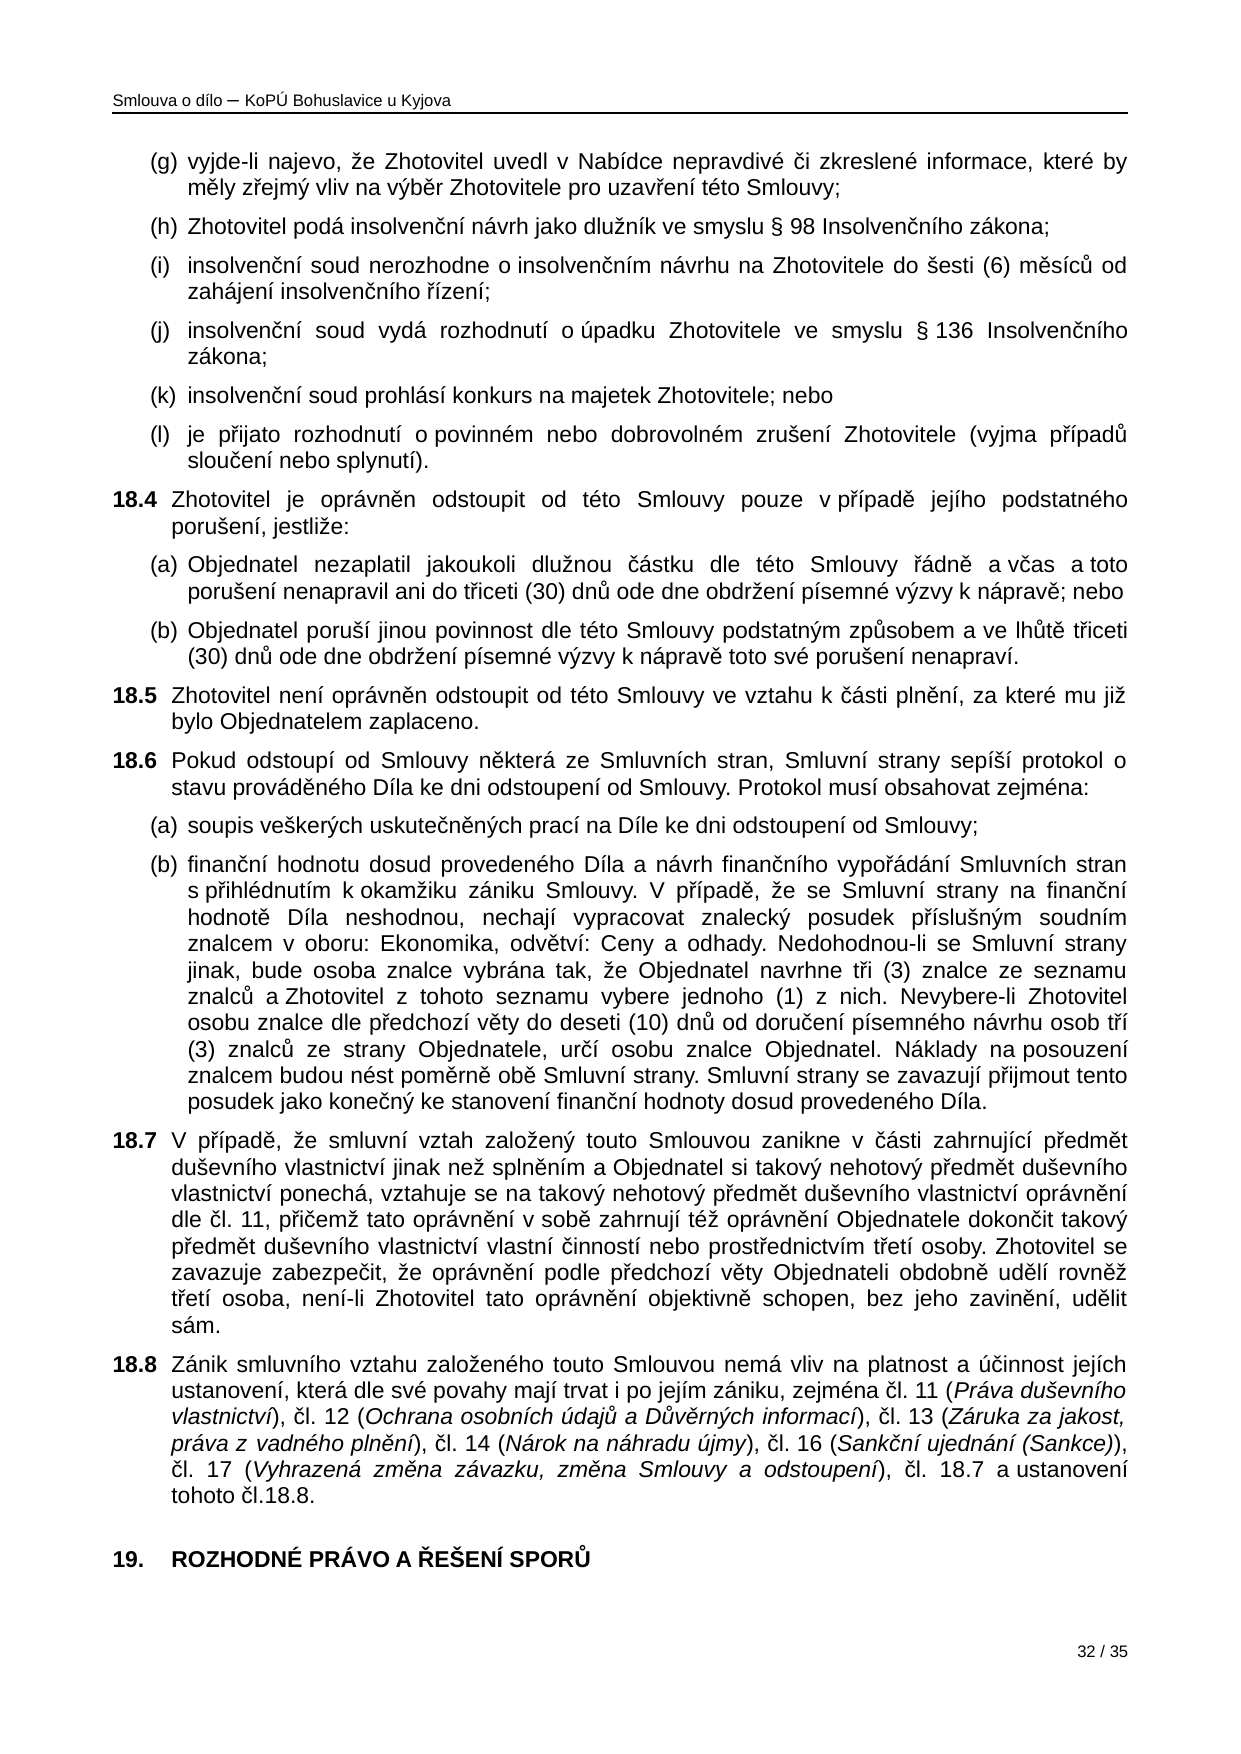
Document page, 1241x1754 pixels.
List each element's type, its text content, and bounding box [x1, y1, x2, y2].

text V případě, že smluvní vztah založený touto Smlouvou zanikne v části zahrnující předmět duševního vlastnictví jinak než splněním a Objednatel si takový nehotový předmět duševního vlastnictví ponechá, vztahuje se na takový nehotový předmět duševního vlastnictví oprávnění dle čl. 11, přičemž tato oprávnění v sobě zahrnují též oprávnění Objednatele dokončit takový předmět duševního vlastnictví vlastní činností nebo prostřednictvím třetí osoby. Zhotovitel se zavazuje zabezpečit, že oprávnění podle předchozí věty Objednateli obdobně udělí rovněž třetí osoba, není-li Zhotovitel tato oprávnění objektivně schopen, bez jeho zavinění, udělit sám. [112, 1127, 1128, 1338]
text Zhotovitel není oprávněn odstoupit od této Smlouvy ve vztahu k části plnění, za které mu již bylo Objednatelem zaplaceno. [112, 682, 1128, 734]
text Pokud odstoupí od Smlouvy některá ze Smluvních stran, Smluvní strany sepíší protokol o stavu prováděného Díla ke dni odstoupení od Smlouvy. Protokol musí obsahovat zejména: [112, 747, 1128, 800]
text Zhotovitel je oprávněn odstoupit od této Smlouvy pouze v případě jejího podstatného porušení, jestliže: [112, 486, 1128, 539]
list Objednatel poruší jinou povinnost dle této Smlouvy podstatným způsobem a ve lhůtě třiceti (30) dnů ode dne obdržení písemné výzvy k nápravě toto své porušení nenapraví. [150, 617, 1128, 669]
list soupis veškerých uskutečněných prací na Díle ke dni odstoupení od Smlouvy; [150, 812, 1128, 839]
list je přijato rozhodnutí o povinném nebo dobrovolném zrušení Zhotovitele (vyjma případů sloučení nebo splynutí). [150, 421, 1128, 474]
list Zhotovitel podá insolvenční návrh jako dlužník ve smyslu § 98 Insolvenčního zákona; [150, 213, 1128, 239]
list insolvenční soud prohlásí konkurs na majetek Zhotovitele; nebo [150, 382, 1128, 408]
list insolvenční soud vydá rozhodnutí o úpadku Zhotovitele ve smyslu § 136 Insolvenčního zákona; [150, 317, 1128, 370]
text Zánik smluvního vztahu založeného touto Smlouvou nemá vliv na platnost a účinnost jejích ustanovení, která dle své povahy mají trvat i po jejím zániku, zejména čl. 11 (Práva duševního vlastnictví), čl. 12 (Ochrana osobních údajů a Důvěrných informací), čl. 13 (Záruka za jakost, práva z vadného plnění), čl. 14 (Nárok na náhradu újmy), čl. 16 (Sankční ujednání (Sankce)), čl. 17 (Vyhrazená změna závazku, změna Smlouvy a odstoupení), čl. 18.7 a ustanovení tohoto čl.18.8. [112, 1351, 1128, 1509]
list vyjde-li najevo, že Zhotovitel uvedl v Nabídce nepravdivé či zkreslené informace, které by měly zřejmý vliv na výběr Zhotovitele pro uzavření této Smlouvy; [150, 148, 1128, 200]
text Rozhodné právo a řešení sporů [112, 1546, 1128, 1572]
list Objednatel nezaplatil jakoukoli dlužnou částku dle této Smlouvy řádně a včas a toto porušení nenapravil ani do třiceti (30) dnů ode dne obdržení písemné výzvy k nápravě; nebo [150, 551, 1128, 604]
list finanční hodnotu dosud provedeného Díla a návrh finančního vypořádání Smluvních stran s přihlédnutím k okamžiku zániku Smlouvy. V případě, že se Smluvní strany na finanční hodnotě Díla neshodnou, nechají vypracovat znalecký posudek příslušným soudním znalcem v oboru: Ekonomika, odvětví: Ceny a odhady. Nedohodnou-li se Smluvní strany jinak, bude osoba znalce vybrána tak, že Objednatel navrhne tři (3) znalce ze seznamu znalců a Zhotovitel z tohoto seznamu vybere jednoho (1) z nich. Nevybere-li Zhotovitel osobu znalce dle předchozí věty do deseti (10) dnů od doručení písemného návrhu osob tří (3) znalců ze strany Objednatele, určí osobu znalce Objednatel. Náklady na posouzení znalcem budou nést poměrně obě Smluvní strany. Smluvní strany se zavazují přijmout tento posudek jako konečný ke stanovení finanční hodnoty dosud provedeného Díla. [150, 851, 1128, 1115]
list insolvenční soud nerozhodne o insolvenčním návrhu na Zhotovitele do šesti (6) měsíců od zahájení insolvenčního řízení; [150, 252, 1128, 304]
